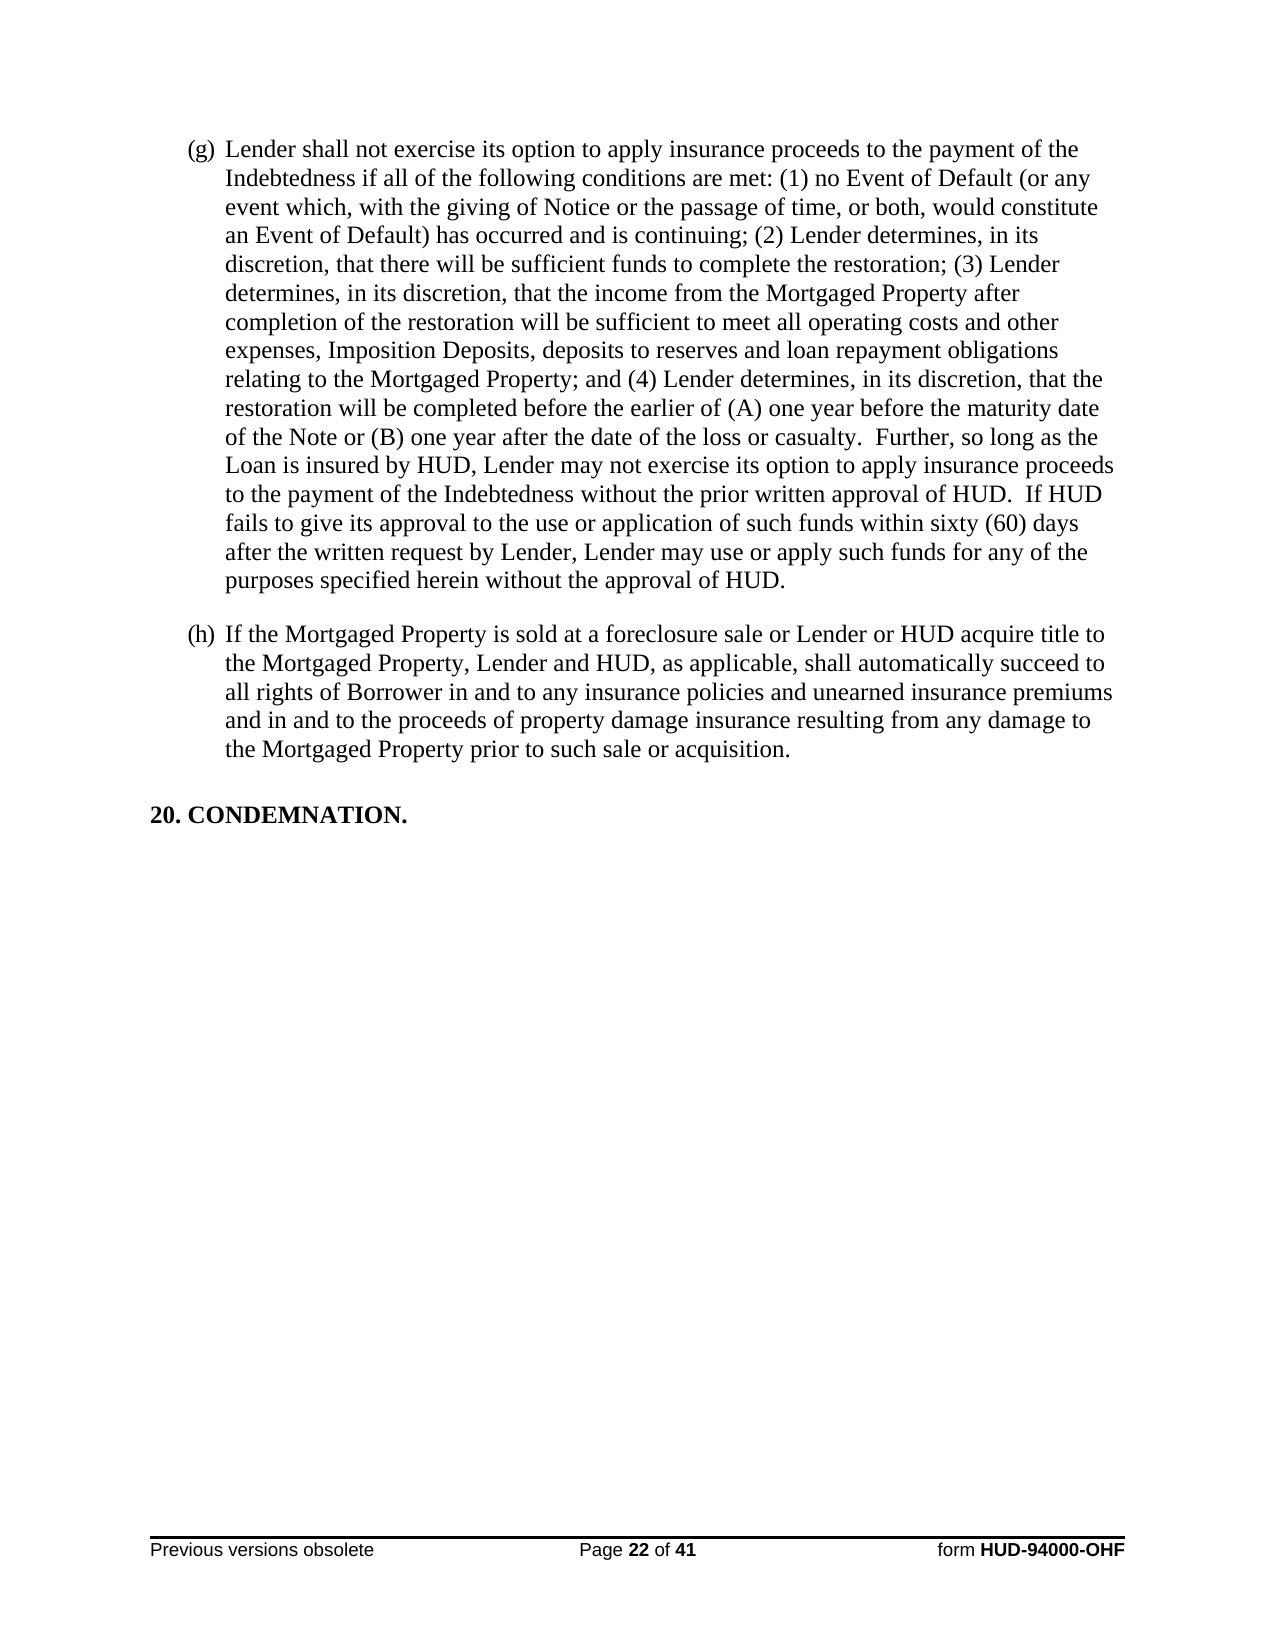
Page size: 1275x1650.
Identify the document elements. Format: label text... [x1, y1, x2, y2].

list Lender shall not exercise its option to apply insurance proceeds to the payment of the Indebtedness if all of the following conditions are met: (1) no Event of Default (or any event which, with the giving of Notice or the passage of time, or both, would constitute an Event of Default) has occurred and is continuing; (2) Lender determines, in its discretion, that there will be sufficient funds to complete the restoration; (3) Lender determines, in its discretion, that the income from the Mortgaged Property after completion of the restoration will be sufficient to meet all operating costs and other expenses, Imposition Deposits, deposits to reserves and loan repayment obligations relating to the Mortgaged Property; and (4) Lender determines, in its discretion, that the restoration will be completed before the earlier of (A) one year before the maturity date of the Note or (B) one year after the date of the loss or casualty. Further, so long as the Loan is insured by HUD, Lender may not exercise its option to apply insurance proceeds to the payment of the Indebtedness without the prior written approval of HUD. If HUD fails to give its approval to the use or application of such funds within sixty (60) days after the written request by Lender, Lender may use or apply such funds for any of the purposes specified herein without the approval of HUD. [187, 134, 1125, 594]
list If the Mortgaged Property is sold at a foreclosure sale or Lender or HUD acquire title to the Mortgaged Property, Lender and HUD, as applicable, shall automatically succeed to all rights of Borrower in and to any insurance policies and unearned insurance premiums and in and to the proceeds of property damage insurance resulting from any damage to the Mortgaged Property prior to such sale or acquisition. [187, 619, 1125, 763]
list CONDEMNATION. [150, 801, 1125, 829]
